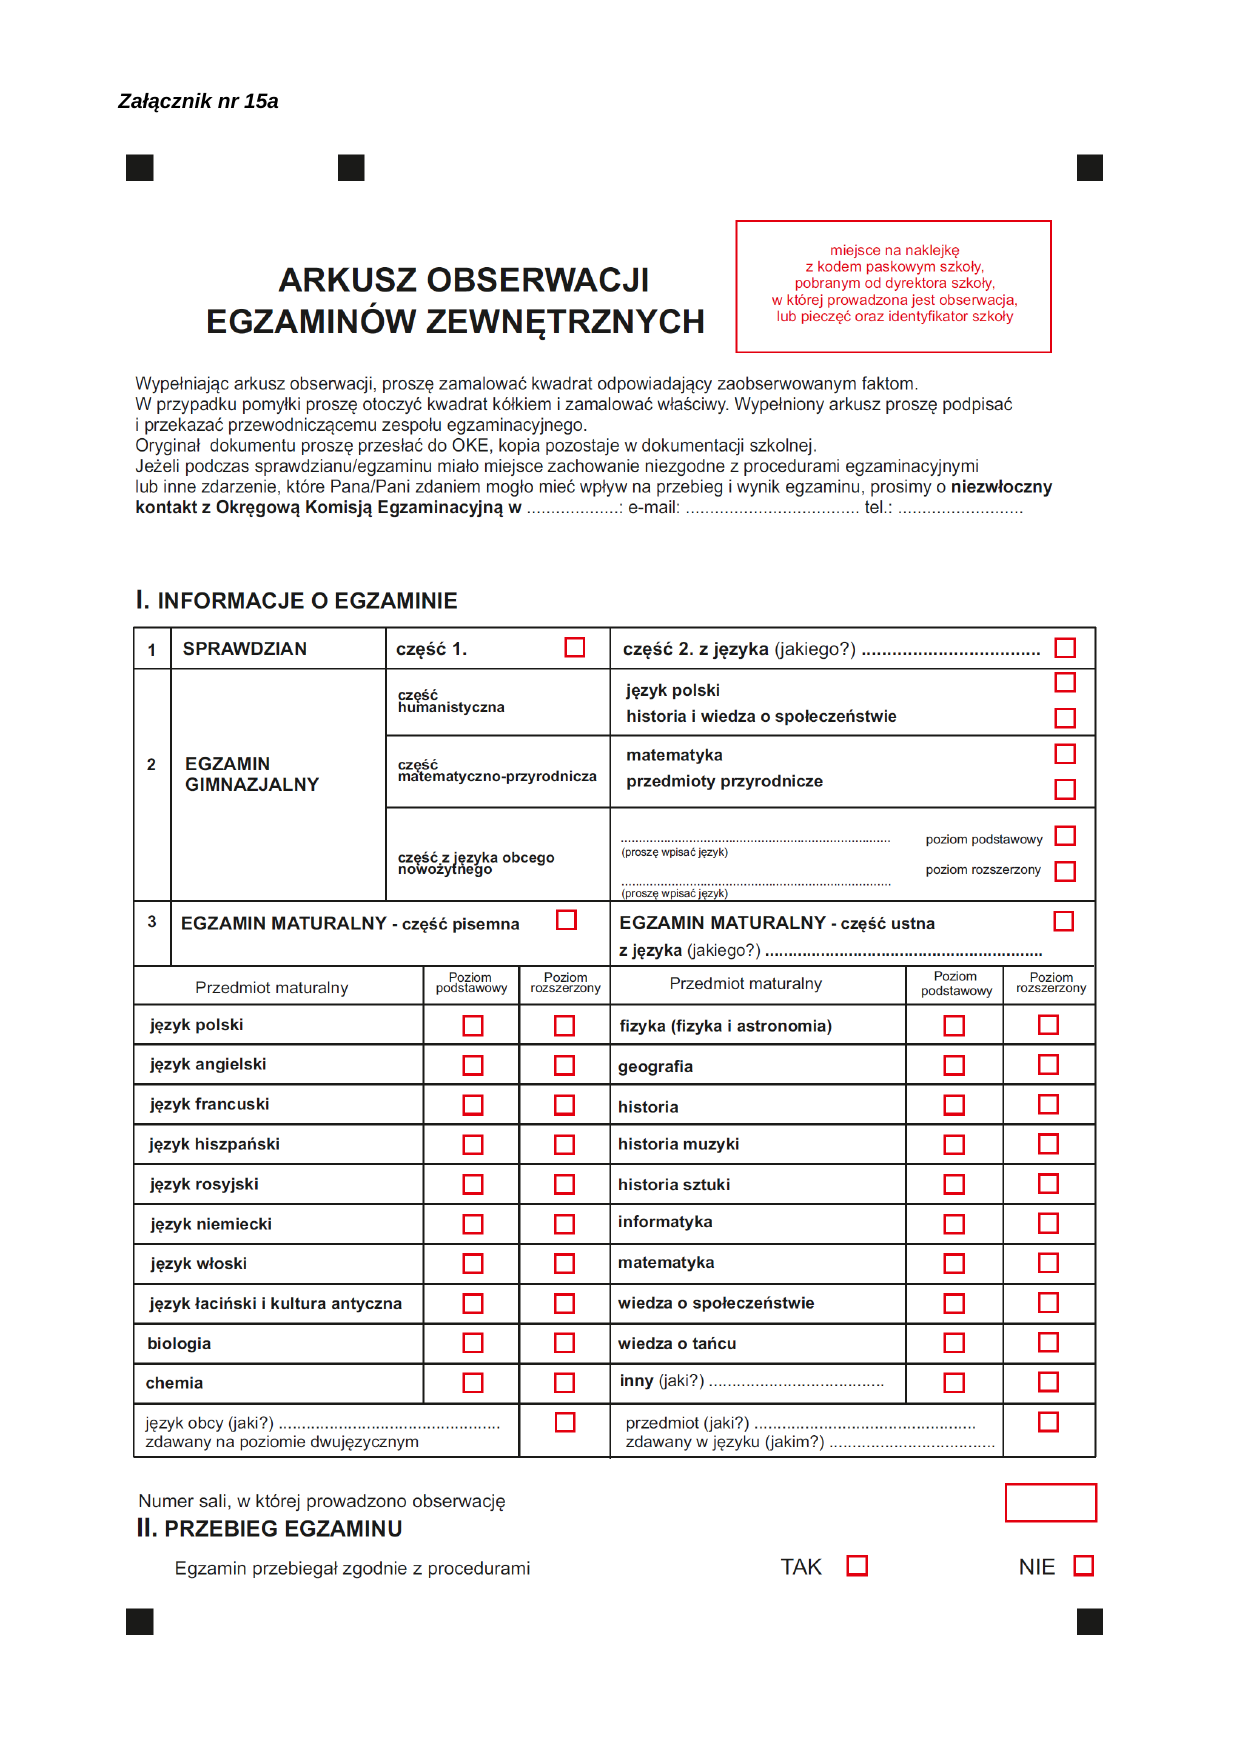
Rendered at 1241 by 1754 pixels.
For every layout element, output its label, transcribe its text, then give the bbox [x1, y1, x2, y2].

text Załącznik nr 15a [118, 89, 1122, 113]
